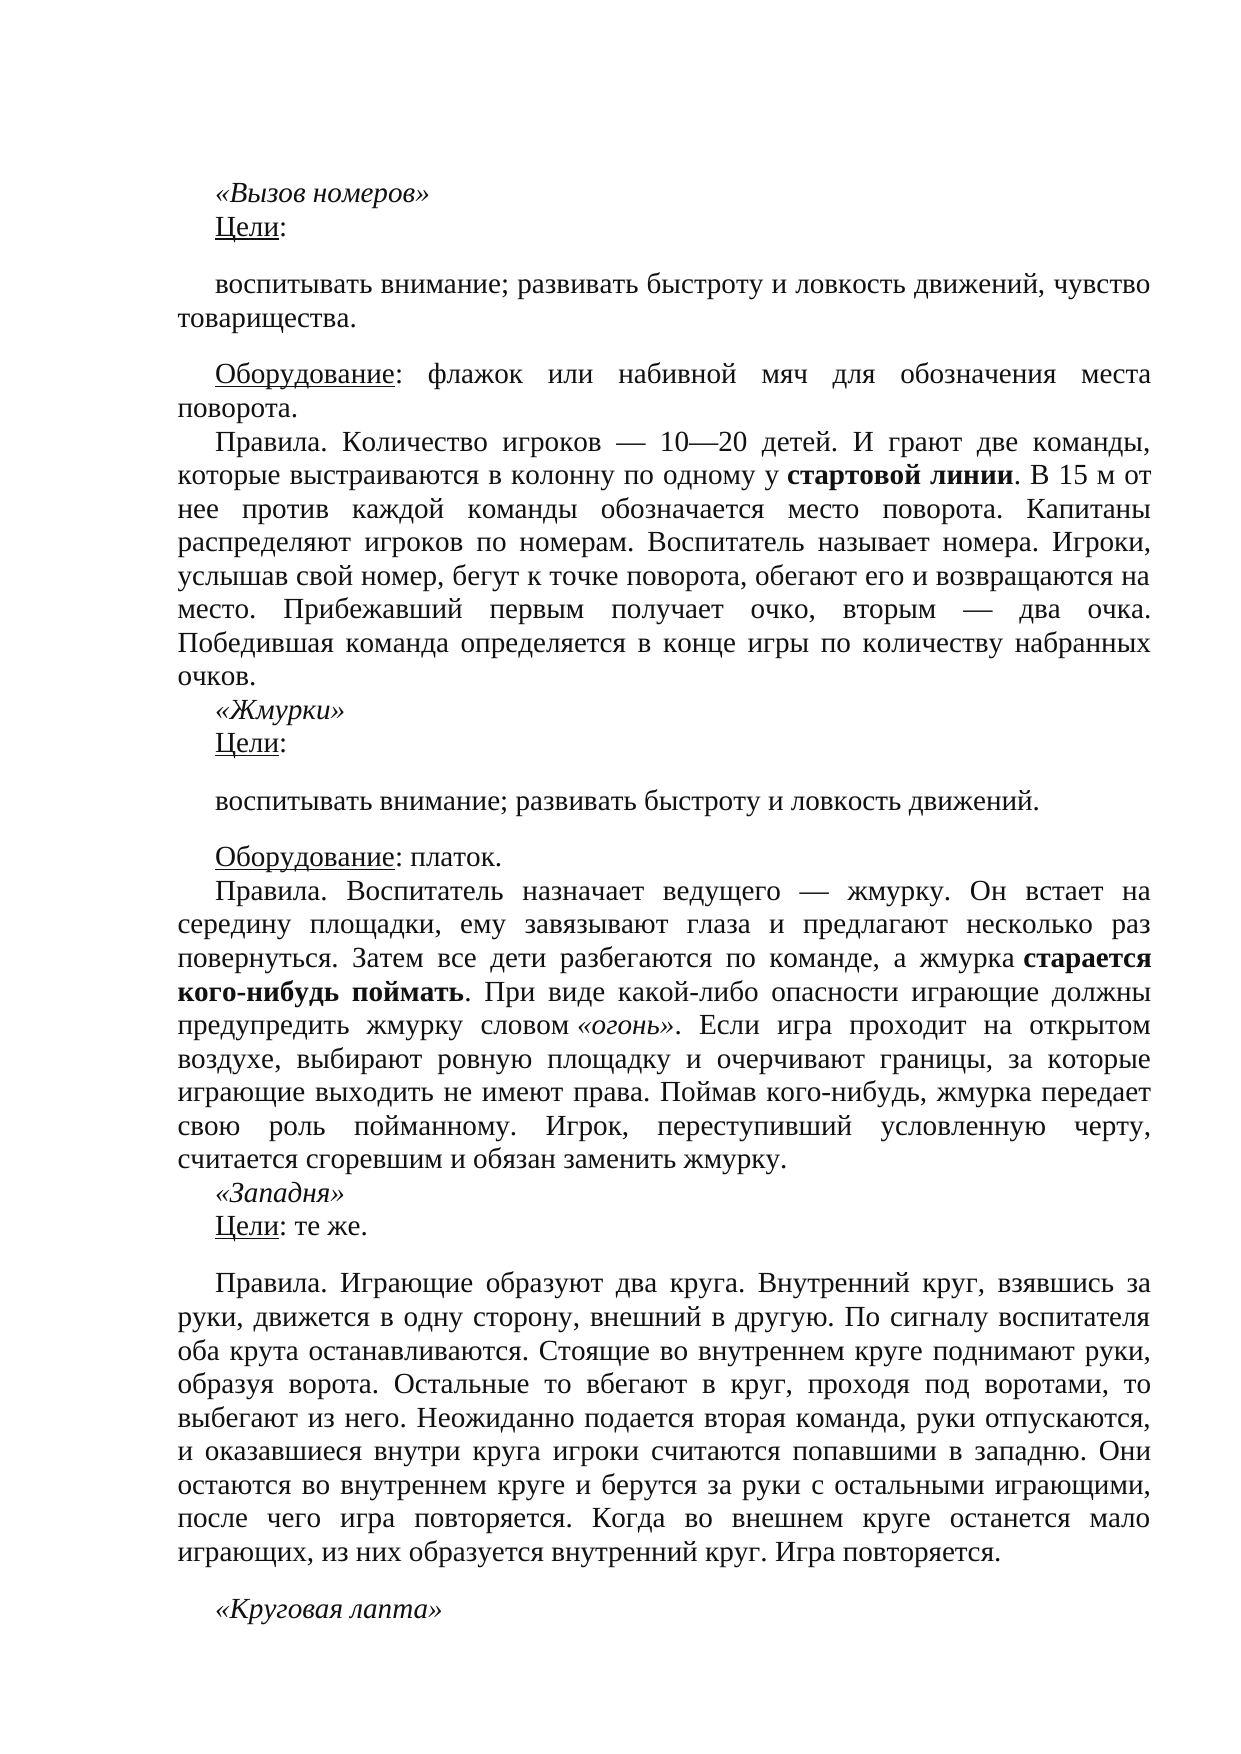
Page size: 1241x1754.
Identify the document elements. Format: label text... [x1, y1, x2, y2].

text Цели: [177, 726, 1152, 759]
text «Жмурки» [177, 692, 1152, 726]
text воспитывать внимание; развивать быстроту и ловкость движений, чувство товарищества. [177, 266, 1152, 333]
text «Вызов номеров» [177, 176, 1152, 209]
text Оборудование: флажок или набивной мяч для обозначения места поворота. [177, 357, 1152, 424]
text Цели: [177, 209, 1152, 243]
text Цели: те же. [177, 1208, 1152, 1242]
text Правила. Количество игроков — 10—20 детей. И грают две команды, которые выстраиваются в колонну по одному у стартовой линии. В 15 м от нее против каждой команды обозначается место поворота. Капитаны распределяют игроков по номерам. Воспитатель называет номера. Игроки, услышав свой номер, бегут к точке поворота, обегают его и возвращаются на место. Прибежавший первым получает очко, вторым — два очка. Победившая команда определяется в конце игры по количеству набранных очков. [177, 424, 1152, 692]
text Оборудование: платок. [177, 839, 1152, 873]
text воспитывать внимание; развивать быстроту и ловкость движений. [177, 783, 1152, 816]
text «Западня» [177, 1175, 1152, 1208]
text Правила. Играющие образуют два круга. Внутренний круг, взявшись за руки, движется в одну сторону, внешний в другую. По сигналу воспитателя оба крута останавливаются. Стоящие во внутреннем круге поднимают руки, образуя ворота. Остальные то вбегают в круг, проходя под воротами, то выбегают из него. Неожиданно подается вторая команда, руки отпускаются, и оказавшиеся внутри круга игроки считаются попавшими в западню. Они остаются во внутреннем круге и берутся за руки с остальными играющими, после чего игра повторяется. Когда во внешнем круге останется мало играющих, из них образуется внутренний круг. Игра повторяется. [177, 1266, 1152, 1567]
text Правила. Воспитатель назначает ведущего — жмурку. Он встает на середину площадки, ему завязывают глаза и предлагают несколько раз повернуться. Затем все дети разбегаются по команде, а жмурка старается кого-нибудь поймать. При виде какой-либо опасности играющие должны предупредить жмурку словом «огонь». Если игра проходит на открытом воздухе, выбирают ровную площадку и очерчивают границы, за которые играющие выходить не имеют права. Поймав кого-нибудь, жмурка передает свою роль пойманному. Игрок, переступивший условленную черту, считается сгоревшим и обязан заменить жмурку. [177, 873, 1152, 1175]
text «Круговая лапта» [177, 1591, 1152, 1624]
